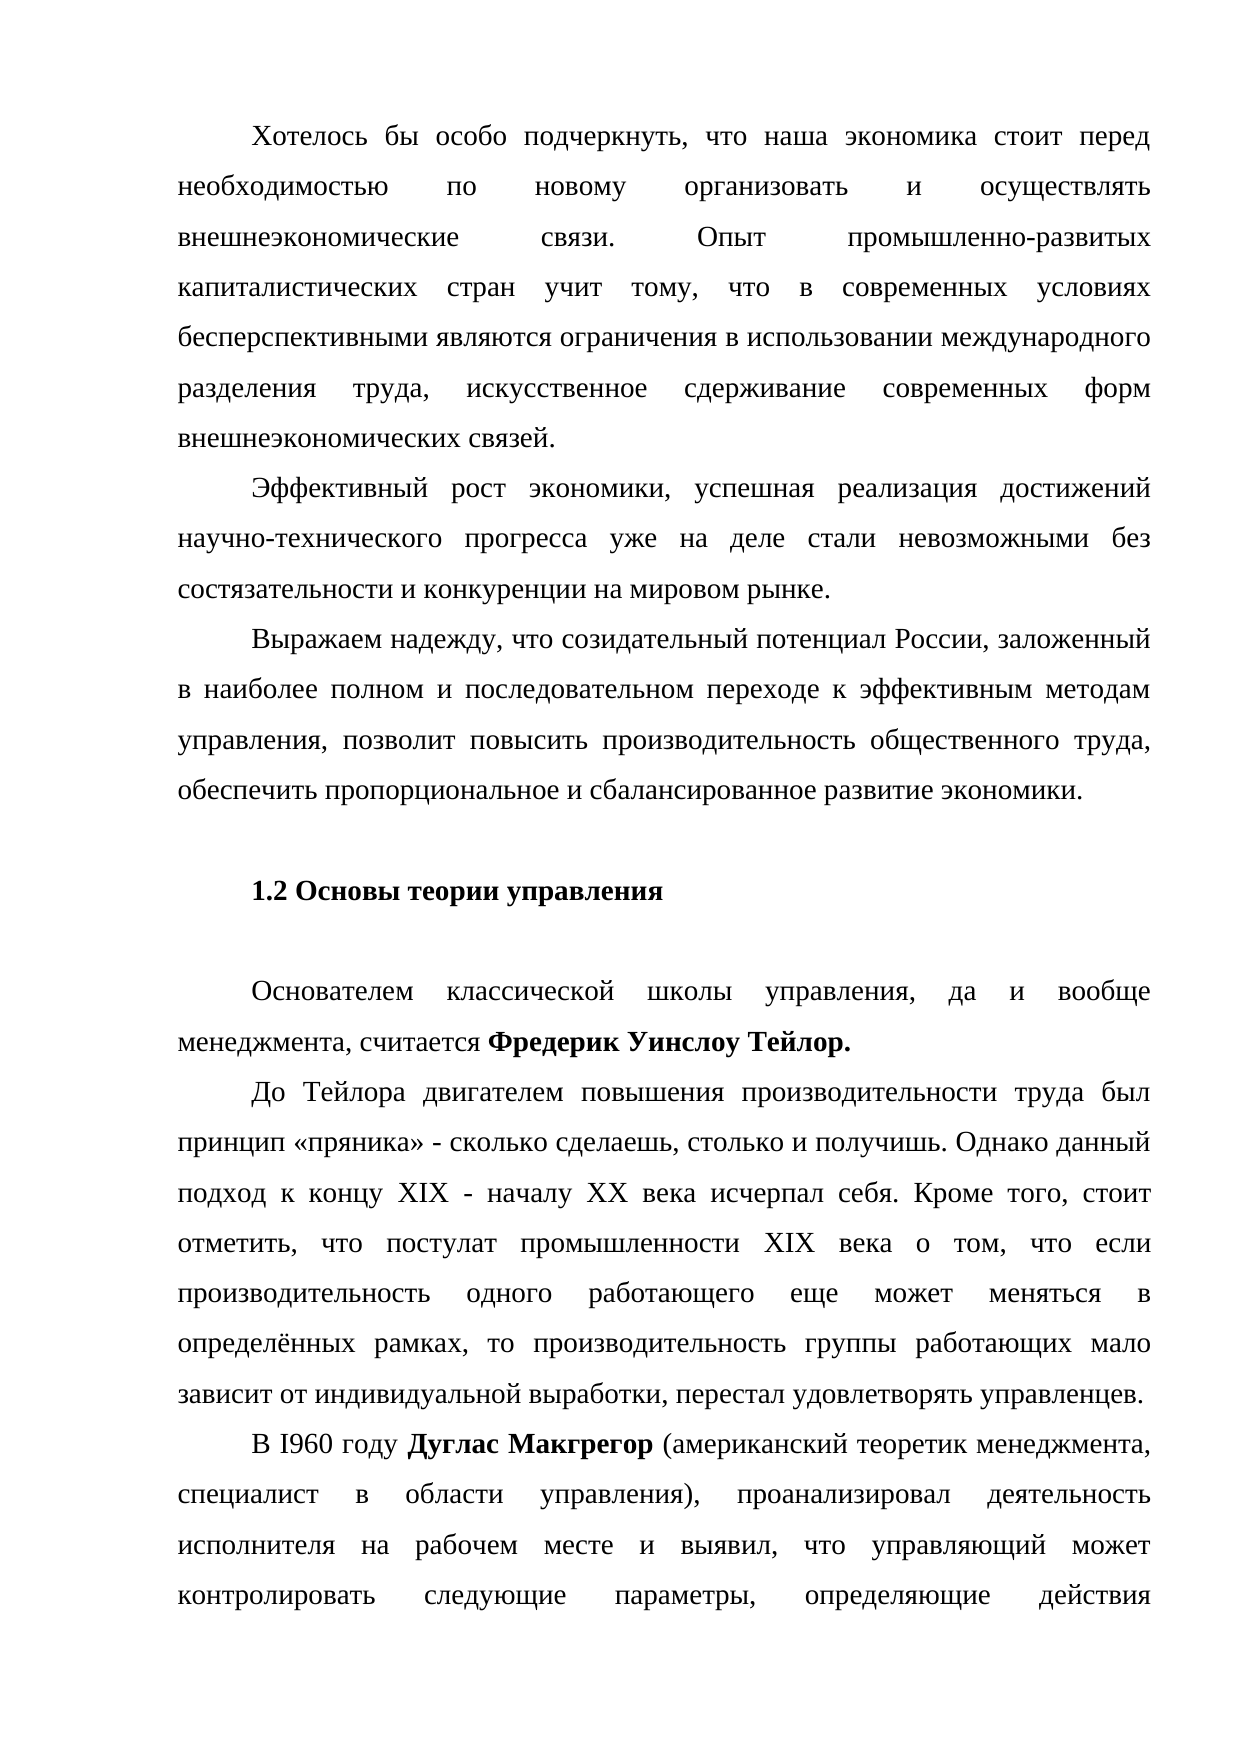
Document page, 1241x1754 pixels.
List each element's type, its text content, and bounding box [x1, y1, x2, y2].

text Хотелось бы особо подчеркнуть, что наша экономика стоит перед необходимостью по новому организовать и осуществлять внешнеэкономические связи. Опыт промышленно-развитых капиталистических стран учит тому, что в современных условиях бесперспективными являются ограничения в использовании международного разделения труда, искусственное сдерживание современных форм внешнеэкономических связей. [177, 118, 1152, 453]
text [177, 1426, 1152, 1611]
text До Тейлора двигателем повышения производительности труда был принцип «пряника» - сколько сделаешь, столько и получишь. Однако данный подход к концу XIX - началу XX века исчерпал себя. Кроме того, стоит отметить, что постулат промышленности XIX века о том, что если производительность одного работающего еще может меняться в определённых рамках, то производительность группы работающих мало зависит от индивидуальной выработки, перестал удовлетворять управленцев. [177, 1074, 1152, 1409]
text Выражаем надежду, что созидательный потенциал России, заложенный в наиболее полном и последовательном переходе к эффективным методам управления, позволит повысить производительность общественного труда, обеспечить пропорциональное и сбалансированное развитие экономики. [177, 621, 1152, 806]
text Эффективный рост экономики, успешная реализация достижений научно-технического прогресса уже на деле стали невозможными без состязательности и конкуренции на мировом рынке. [177, 470, 1152, 604]
text 1.2 Основы теории управления [177, 873, 1152, 906]
text Основателем классической школы управления, да и вообще менеджмента, считается Фредерик Уинслоу Тейлор. [177, 973, 1152, 1057]
